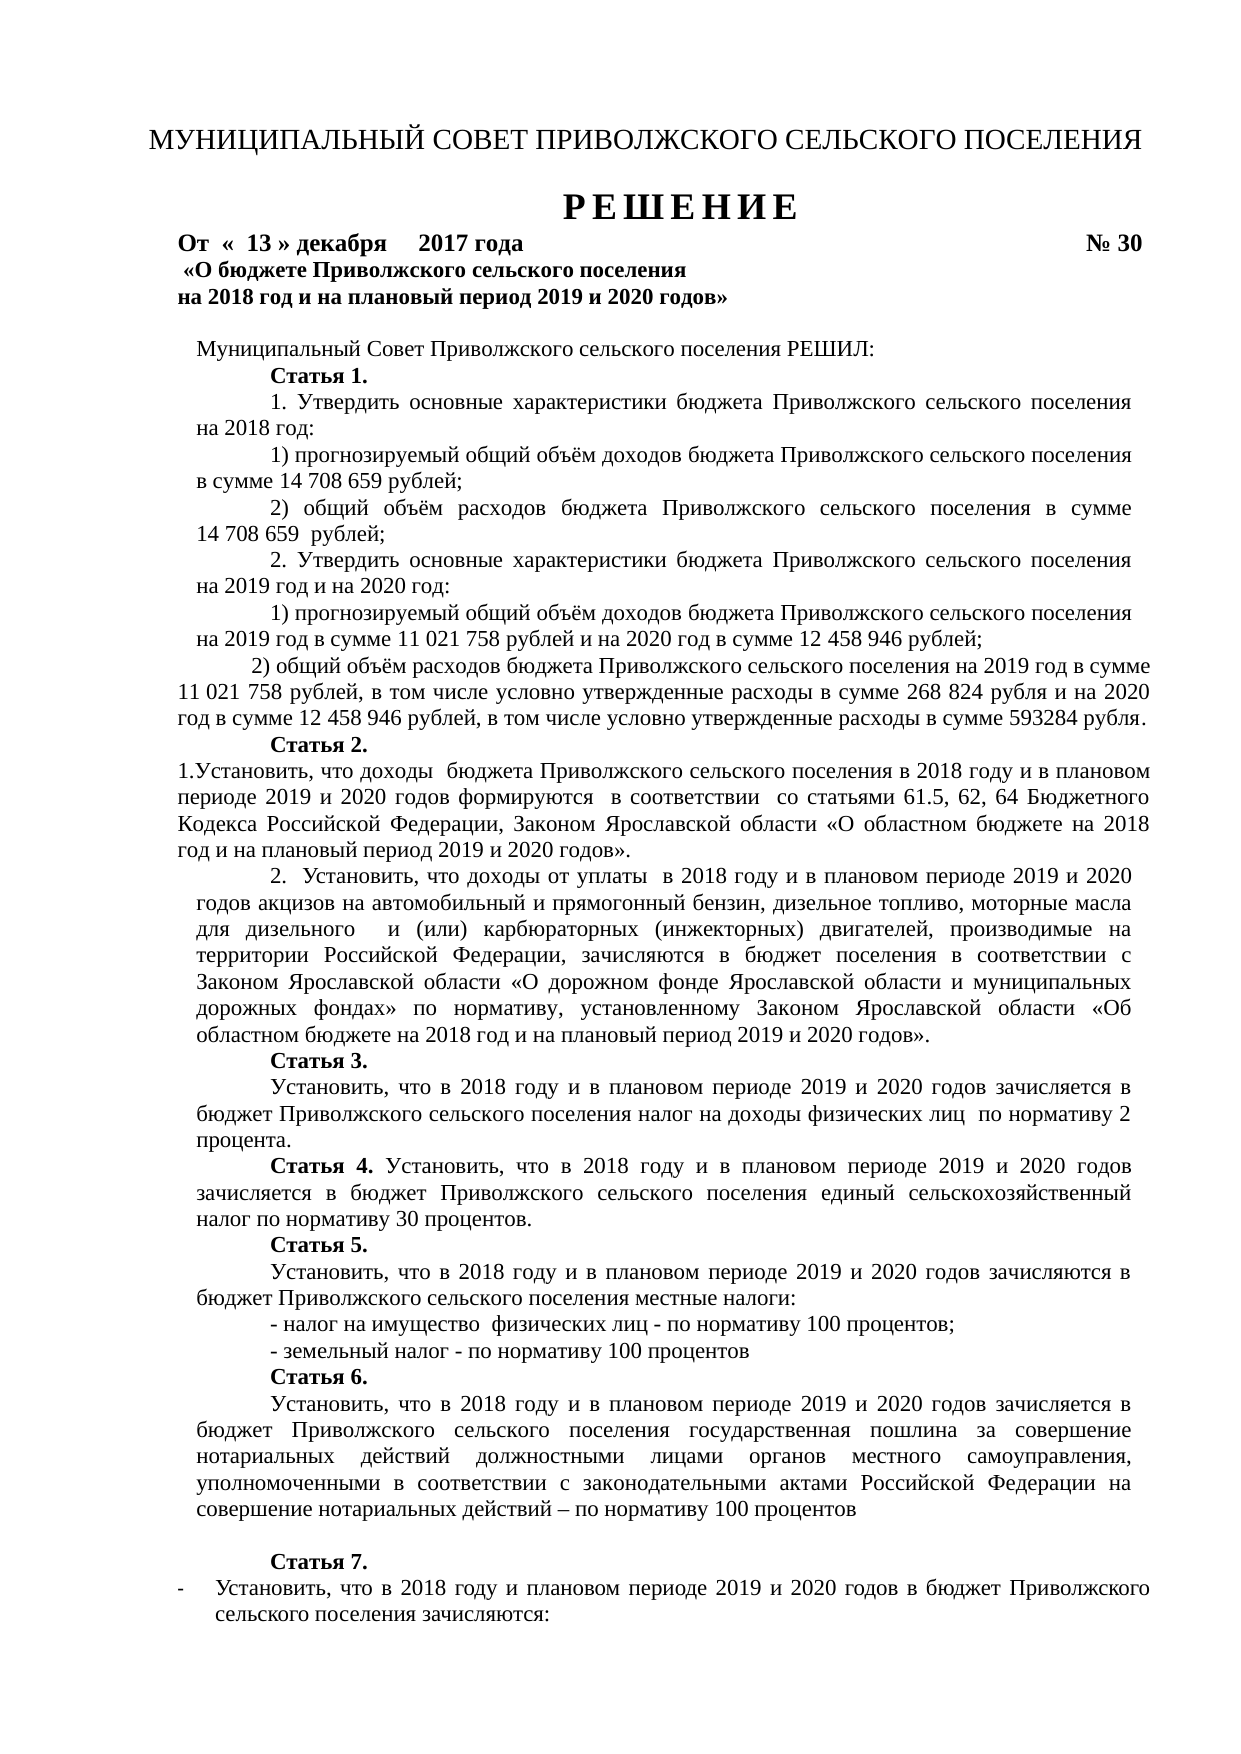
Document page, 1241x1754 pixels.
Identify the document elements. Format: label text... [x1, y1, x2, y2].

text Установить, что в 2018 году и в плановом периоде 2019 и 2020 годов зачисляется в бюджет Приволжского сельского поселения налог на доходы физических лиц по нормативу 2 процента. [196, 1073, 1133, 1152]
text Статья 5. [196, 1231, 1133, 1258]
text - налог на имущество физических лиц - по нормативу 100 процентов; [196, 1311, 1133, 1337]
text 2. Установить, что доходы от уплаты в 2018 году и в плановом периоде 2019 и 2020 годов акцизов на автомобильный и прямогонный бензин, дизельное топливо, моторные масла для дизельного и (или) карбюраторных (инжекторных) двигателей, производимые на территории Российской Федерации, зачисляются в бюджет поселения в соответствии с Законом Ярославской области «О дорожном фонде Ярославской области и муниципальных дорожных фондах» по нормативу, установленному Законом Ярославской области «Об областном бюджете на 2018 год и на плановый период 2019 и 2020 годов». [196, 862, 1133, 1047]
text Статья 4. Установить, что в 2018 году и в плановом периоде 2019 и 2020 годов зачисляется в бюджет Приволжского сельского поселения единый сельскохозяйственный налог по нормативу 30 процентов. [196, 1152, 1133, 1231]
text От « 13 » декабря 2017 года № 30 [177, 228, 1152, 256]
text 2) общий объём расходов бюджета Приволжского сельского поселения в сумме 14 708 659 рублей; [196, 493, 1133, 546]
text 1. Утвердить основные характеристики бюджета Приволжского сельского поселения на 2018 год: [196, 388, 1133, 441]
text Статья 6. [196, 1363, 1133, 1389]
text «О бюджете Приволжского сельского поселения [177, 256, 1152, 283]
text 1) прогнозируемый общий объём доходов бюджета Приволжского сельского поселения на 2019 год в сумме 11 021 758 рублей и на 2020 год в сумме 12 458 946 рублей; [196, 599, 1133, 652]
text Статья 3. [196, 1047, 1133, 1073]
text на 2018 год и на плановый период 2019 и 2020 годов» [177, 283, 1152, 309]
text - земельный налог - по нормативу 100 процентов [196, 1337, 1133, 1363]
text 1.Установить, что доходы бюджета Приволжского сельского поселения в 2018 году и в плановом периоде 2019 и 2020 годов формируются в соответствии со статьями 61.5, 62, 64 Бюджетного Кодекса Российской Федерации, Законом Ярославской области «О областном бюджете на 2018 год и на плановый период 2019 и 2020 годов». [177, 757, 1152, 862]
list Установить, что в 2018 году и плановом периоде 2019 и 2020 годов в бюджет Приволжского сельского поселения зачисляются: [177, 1574, 1152, 1627]
text Статья 7. [196, 1548, 1133, 1574]
text 2) общий объём расходов бюджета Приволжского сельского поселения на 2019 год в сумме 11 021 758 рублей, в том числе условно утвержденные расходы в сумме 268 824 рубля и на 2020 год в сумме 12 458 946 рублей, в том числе условно утвержденные расходы в сумме 593284 рубля. [177, 652, 1152, 731]
text РЕШЕНИЕ [177, 184, 1152, 228]
text Статья 2. [196, 731, 1133, 757]
title МУНИЦИПАЛЬНЫЙ СОВЕТ ПРИВОЛЖСКОГО СЕЛЬСКОГО ПОСЕЛЕНИЯ [140, 122, 1152, 156]
text Статья 1. [196, 362, 1152, 388]
text 1) прогнозируемый общий объём доходов бюджета Приволжского сельского поселения в сумме 14 708 659 рублей; [196, 441, 1133, 493]
text Установить, что в 2018 году и в плановом периоде 2019 и 2020 годов зачисляются в бюджет Приволжского сельского поселения местные налоги: [196, 1258, 1133, 1311]
text 2. Утвердить основные характеристики бюджета Приволжского сельского поселения на 2019 год и на 2020 год: [196, 546, 1133, 599]
text Установить, что в 2018 году и в плановом периоде 2019 и 2020 годов зачисляется в бюджет Приволжского сельского поселения государственная пошлина за совершение нотариальных действий должностными лицами органов местного самоуправления, уполномоченными в соответствии с законодательными актами Российской Федерации на совершение нотариальных действий – по нормативу 100 процентов [196, 1389, 1133, 1521]
text Муниципальный Совет Приволжского сельского поселения РЕШИЛ: [196, 335, 1152, 362]
